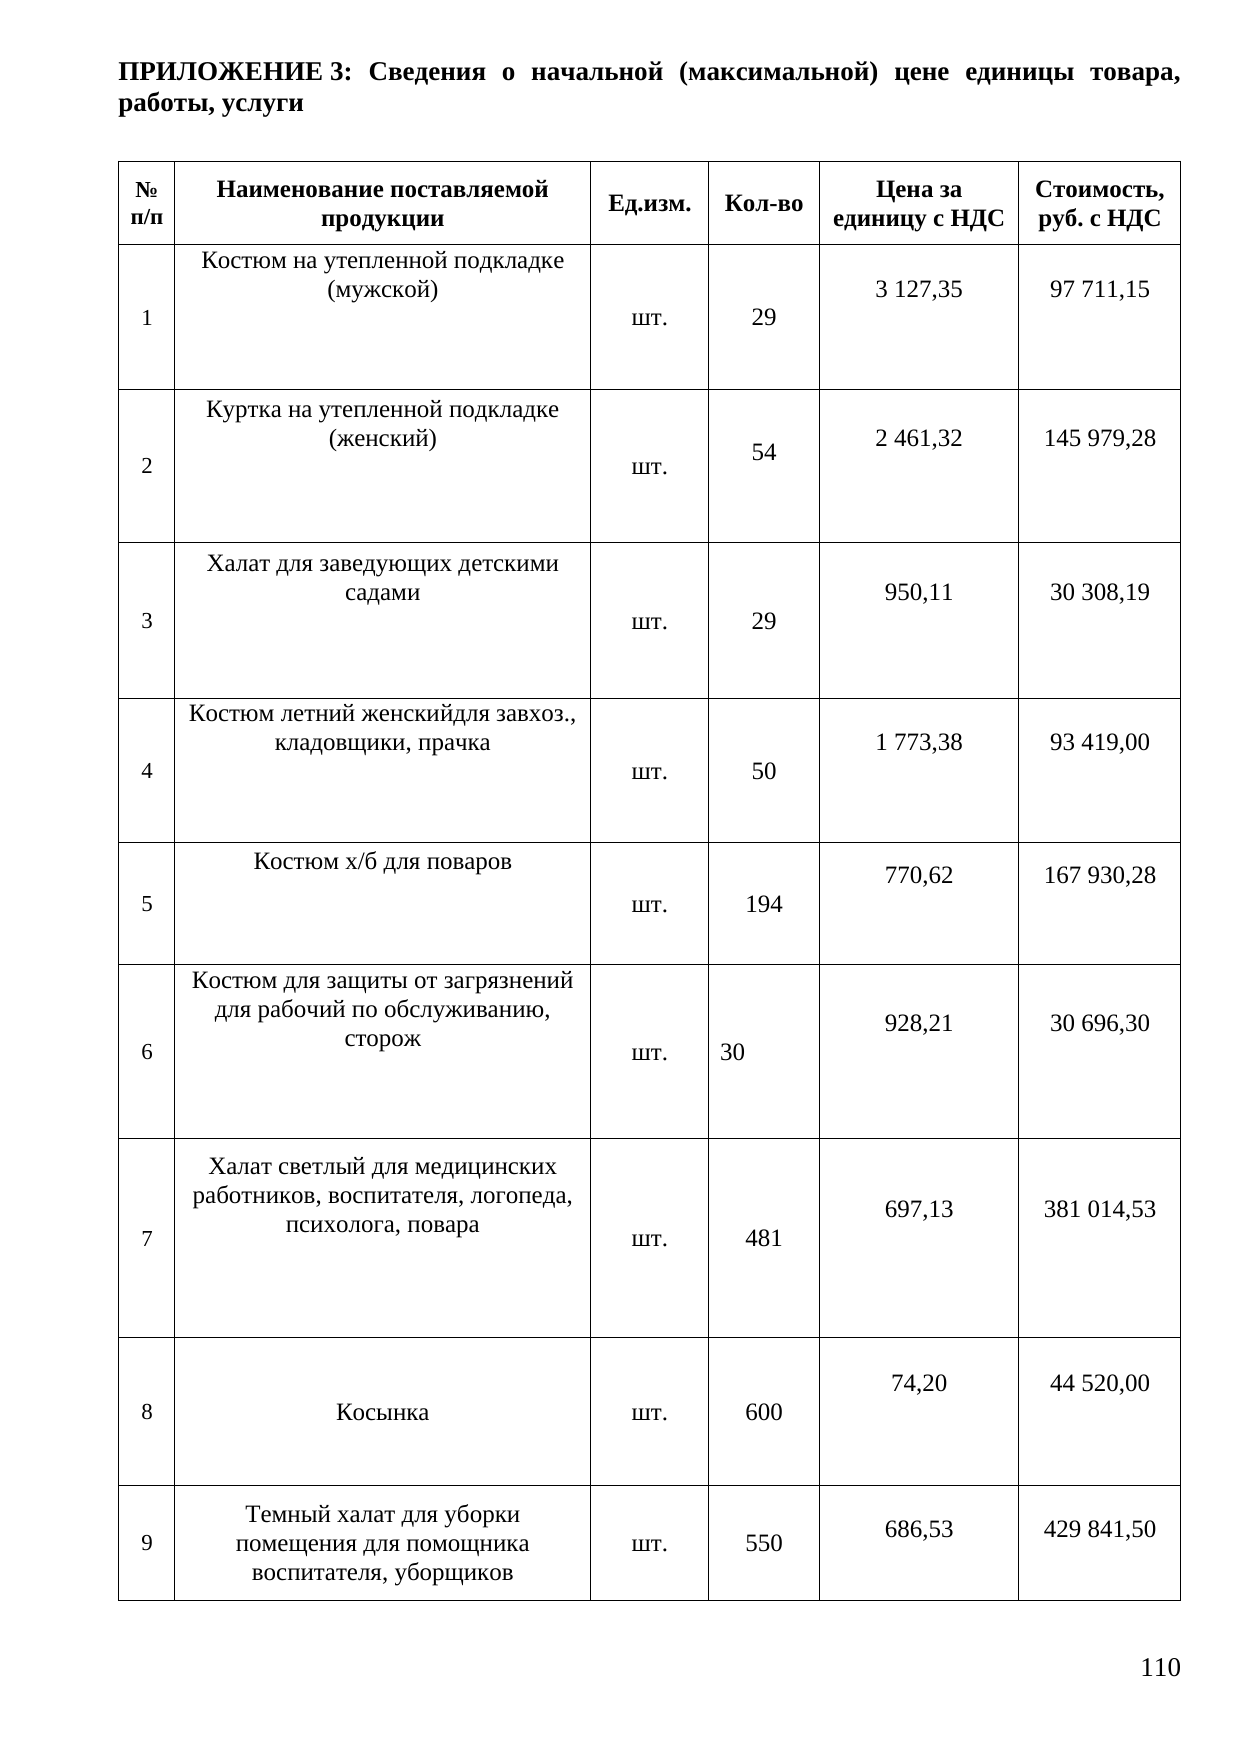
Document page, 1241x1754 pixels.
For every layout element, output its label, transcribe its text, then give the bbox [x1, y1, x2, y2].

table_cell 381 014,53 [1019, 1139, 1180, 1337]
table_cell 1 773,38 [820, 699, 1018, 842]
table_header Стоимость, руб. с НДС [1019, 162, 1180, 244]
table_cell 928,21 [820, 965, 1018, 1138]
table_cell 29 [709, 245, 819, 389]
table_cell 429 841,50 [1019, 1486, 1180, 1600]
table_cell Косынка [175, 1338, 590, 1484]
table_cell шт. [591, 965, 708, 1138]
table_cell 44 520,00 [1019, 1338, 1180, 1484]
table_cell шт. [591, 843, 708, 964]
table_cell 9 [119, 1486, 174, 1600]
table_header Кол-во [709, 162, 819, 244]
table_cell Куртка на утепленной подкладке (женский) [175, 390, 590, 542]
table_cell 145 979,28 [1019, 390, 1180, 542]
table_header № п/п [119, 162, 174, 244]
table_cell 7 [119, 1139, 174, 1337]
table_cell 1 [119, 245, 174, 389]
table_cell шт. [591, 699, 708, 842]
table_cell 950,11 [820, 543, 1018, 697]
table_cell Костюм для защиты от загрязнений для рабочий по обслуживанию, сторож [175, 965, 590, 1138]
table_cell 686,53 [820, 1486, 1018, 1600]
table_cell 194 [709, 843, 819, 964]
table_cell 30 696,30 [1019, 965, 1180, 1138]
table_cell Халат для заведующих детскими садами [175, 543, 590, 697]
table_cell шт. [591, 1139, 708, 1337]
table_cell 74,20 [820, 1338, 1018, 1484]
table_cell 4 [119, 699, 174, 842]
table_cell 5 [119, 843, 174, 964]
table_cell 167 930,28 [1019, 843, 1180, 964]
table_cell 2 [119, 390, 174, 542]
table_cell 93 419,00 [1019, 699, 1180, 842]
table_cell шт. [591, 1486, 708, 1600]
table_cell 481 [709, 1139, 819, 1337]
table_cell шт. [591, 543, 708, 697]
table_cell шт. [591, 1338, 708, 1484]
table_header Наименование поставляемой продукции [175, 162, 590, 244]
text ПРИЛОЖЕНИЕ 3: Сведения о начальной (максимальной) цене единицы товара, работы, услуги [118, 54, 1181, 117]
table_cell 54 [709, 390, 819, 542]
table_cell 8 [119, 1338, 174, 1484]
table_header Ед.изм. [591, 162, 708, 244]
table_cell 6 [119, 965, 174, 1138]
table_cell 770,62 [820, 843, 1018, 964]
table_cell 30 [709, 965, 819, 1138]
table_cell Костюм летний женскийдля завхоз., кладовщики, прачка [175, 699, 590, 842]
table_cell шт. [591, 390, 708, 542]
table_cell Халат светлый для медицинских работников, воспитателя, логопеда, психолога, повара [175, 1139, 590, 1337]
table_cell 30 308,19 [1019, 543, 1180, 697]
table_cell Темный халат для уборки помещения для помощника воспитателя, уборщиков помещений, подсобных рабочих, машинистов [175, 1486, 590, 1600]
table_cell 3 127,35 [820, 245, 1018, 389]
table_cell 29 [709, 543, 819, 697]
table_header Цена за единицу с НДС [820, 162, 1018, 244]
table_cell шт. [591, 245, 708, 389]
table_cell 550 [709, 1486, 819, 1600]
table_cell Костюм х/б для поваров [175, 843, 590, 964]
table_cell 3 [119, 543, 174, 697]
table_cell 600 [709, 1338, 819, 1484]
table_cell 50 [709, 699, 819, 842]
table_cell 697,13 [820, 1139, 1018, 1337]
table_cell 97 711,15 [1019, 245, 1180, 389]
table_cell 2 461,32 [820, 390, 1018, 542]
table_cell Костюм на утепленной подкладке (мужской) [175, 245, 590, 389]
